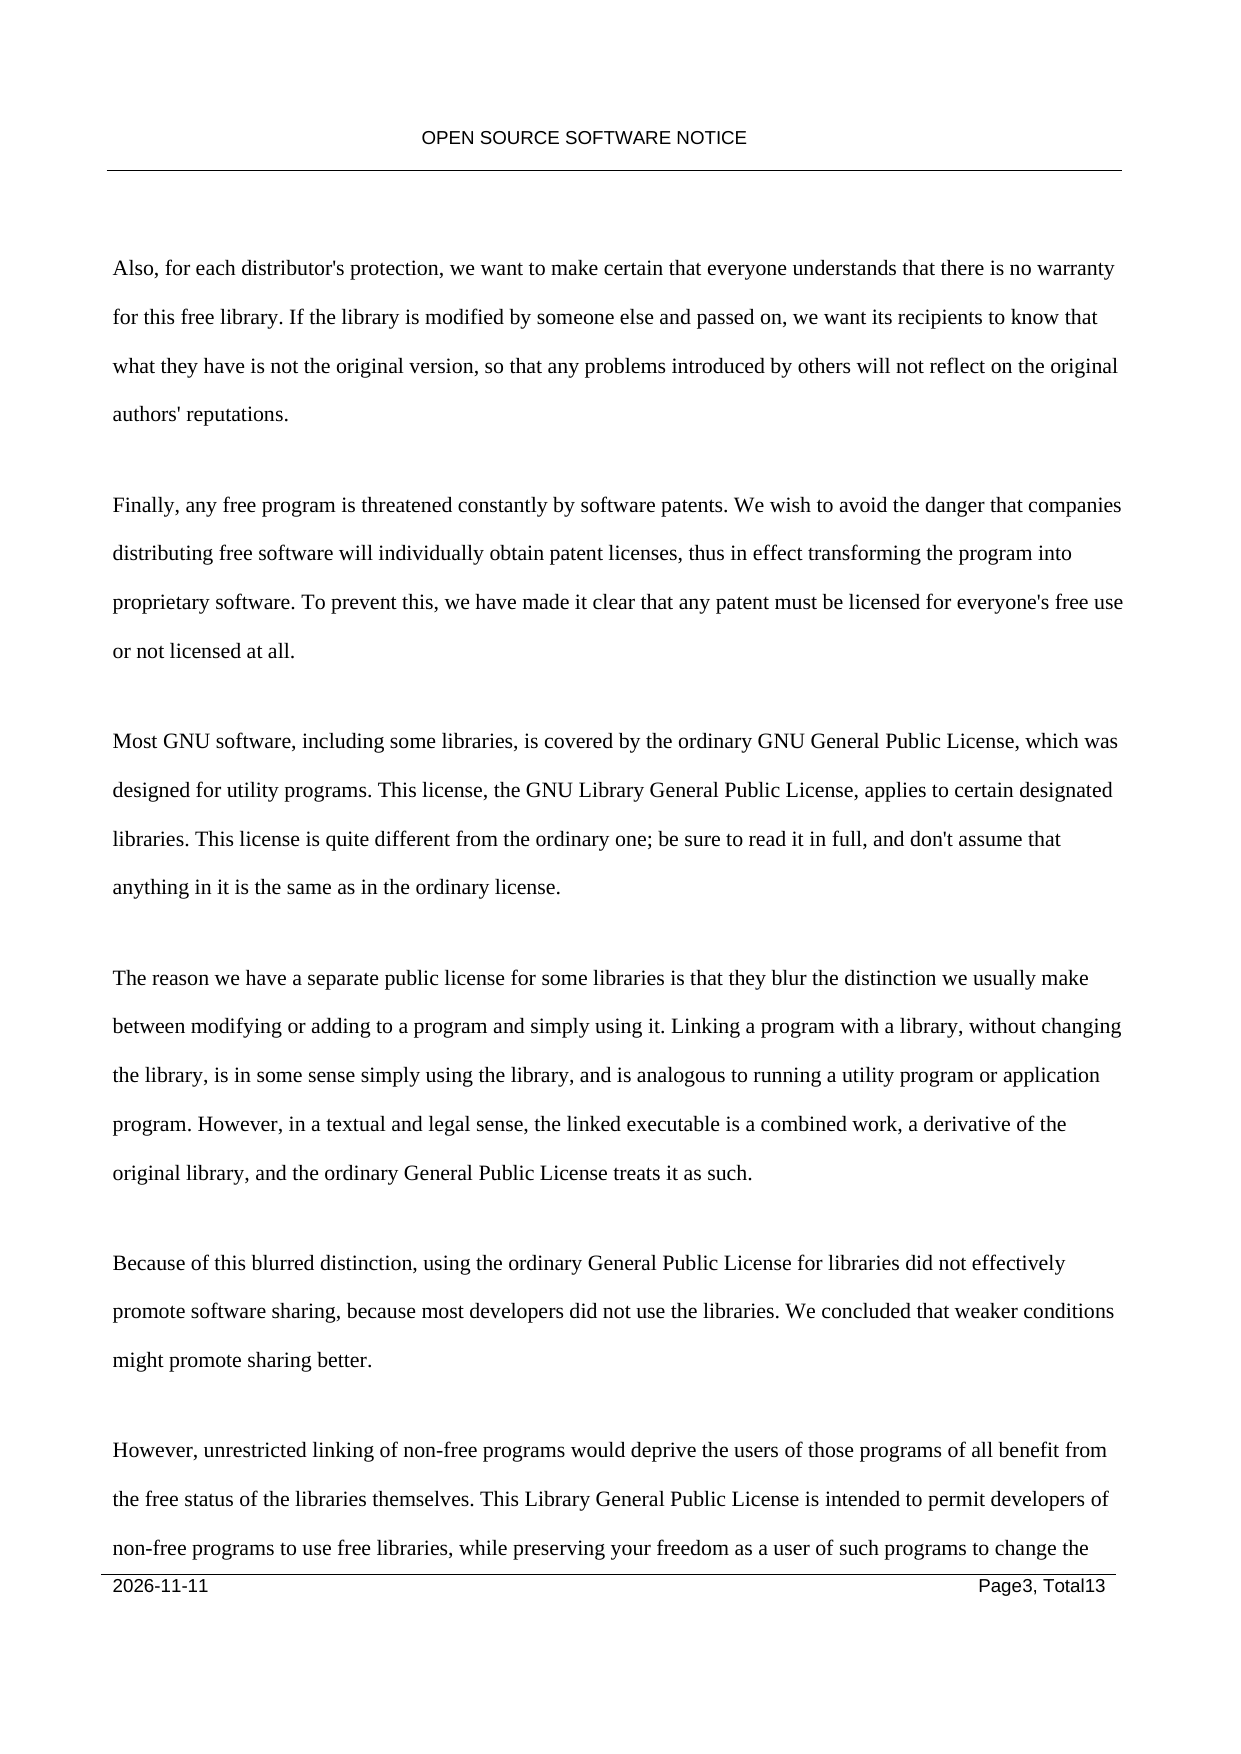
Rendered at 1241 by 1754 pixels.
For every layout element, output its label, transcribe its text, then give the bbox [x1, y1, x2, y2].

text Finally, any free program is threatened constantly by software patents. We wish to avoid the danger that companies distributing free software will individually obtain patent licenses, thus in effect transforming the program into proprietary software. To prevent this, we have made it clear that any patent must be licensed for everyone's free use or not licensed at all. [112, 488, 1128, 667]
text The reason we have a separate public license for some libraries is that they blur the distinction we usually make between modifying or adding to a program and simply using it. Linking a program with a library, without changing the library, is in some sense simply using the library, and is analogous to running a utility program or application program. However, in a textual and legal sense, the linked executable is a combined work, a derivative of the original library, and the ordinary General Public License treats it as such. [112, 961, 1128, 1188]
text Most GNU software, including some libraries, is covered by the ordinary GNU General Public License, which was designed for utility programs. This license, the GNU Library General Public License, applies to certain designated libraries. This license is quite different from the ordinary one; be sure to read it in full, and don't assume that anything in it is the same as in the ordinary license. [112, 724, 1128, 903]
text Because of this blurred distinction, using the ordinary General Public License for libraries did not effectively promote software sharing, because most developers did not use the libraries. We concluded that weaker conditions might promote sharing better. [112, 1246, 1128, 1376]
text Also, for each distributor's protection, we want to make certain that everyone understands that there is no warranty for this free library. If the library is modified by someone else and passed on, we want its recipients to know that what they have is not the original version, so that any problems introduced by others will not reflect on the original authors' reputations. [112, 251, 1128, 430]
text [112, 1434, 1128, 1564]
